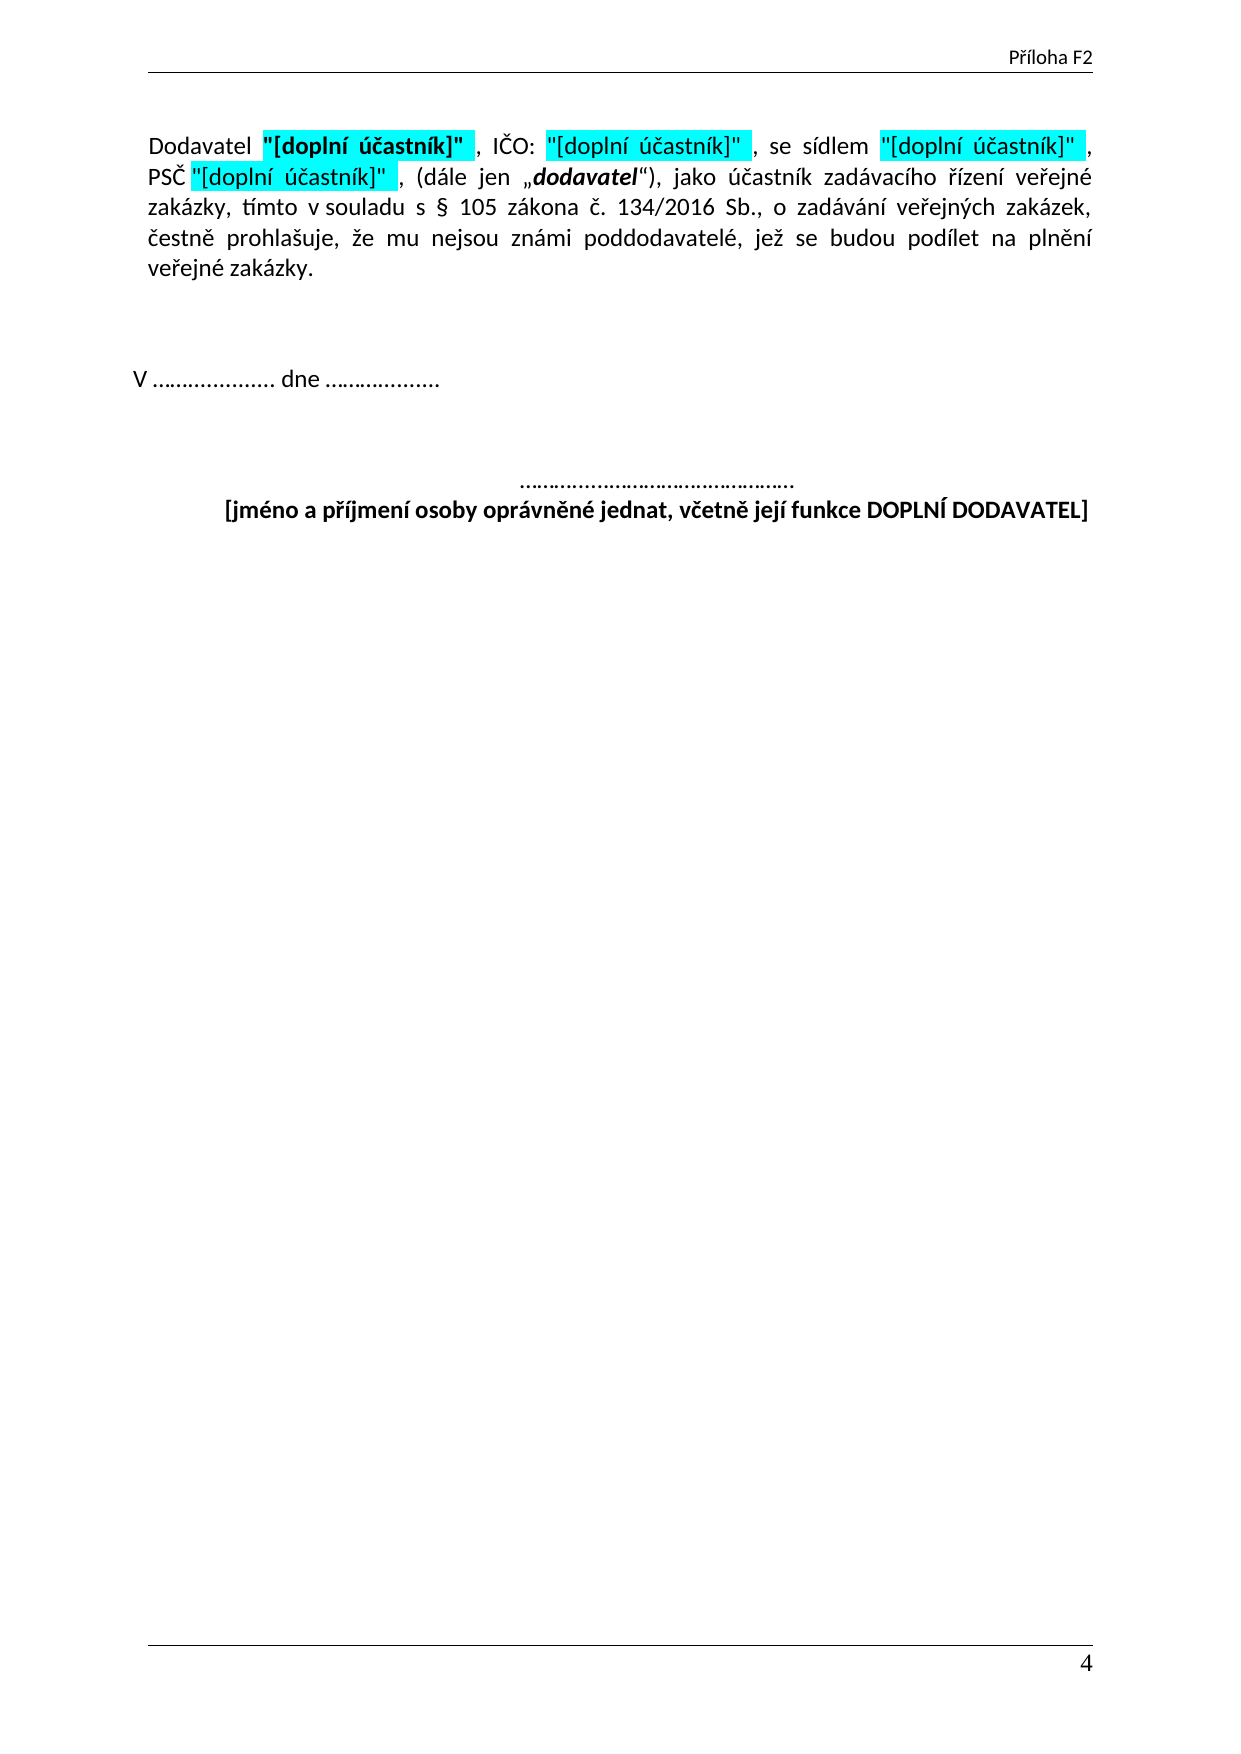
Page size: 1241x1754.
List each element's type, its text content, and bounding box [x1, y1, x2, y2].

text ………......……………..…………… [221, 464, 1093, 494]
text Dodavatel , IČO: , se sídlem , PSČ , (dále jen „dodavatel“), jako účastník zadávacího řízení veřejné zakázky, tímto v souladu s § 105 zákona č. 134/2016 Sb., o zadávání veřejných zakázek, čestně prohlašuje, že mu nejsou známi poddodavatelé, jež se budou podílet na plnění veřejné zakázky. [148, 130, 1093, 283]
text V …….............. dne ……….......... [133, 363, 1122, 394]
text [jméno a příjmení osoby oprávněné jednat, včetně její funkce DOPLNÍ DODAVATEL] [221, 494, 1093, 525]
